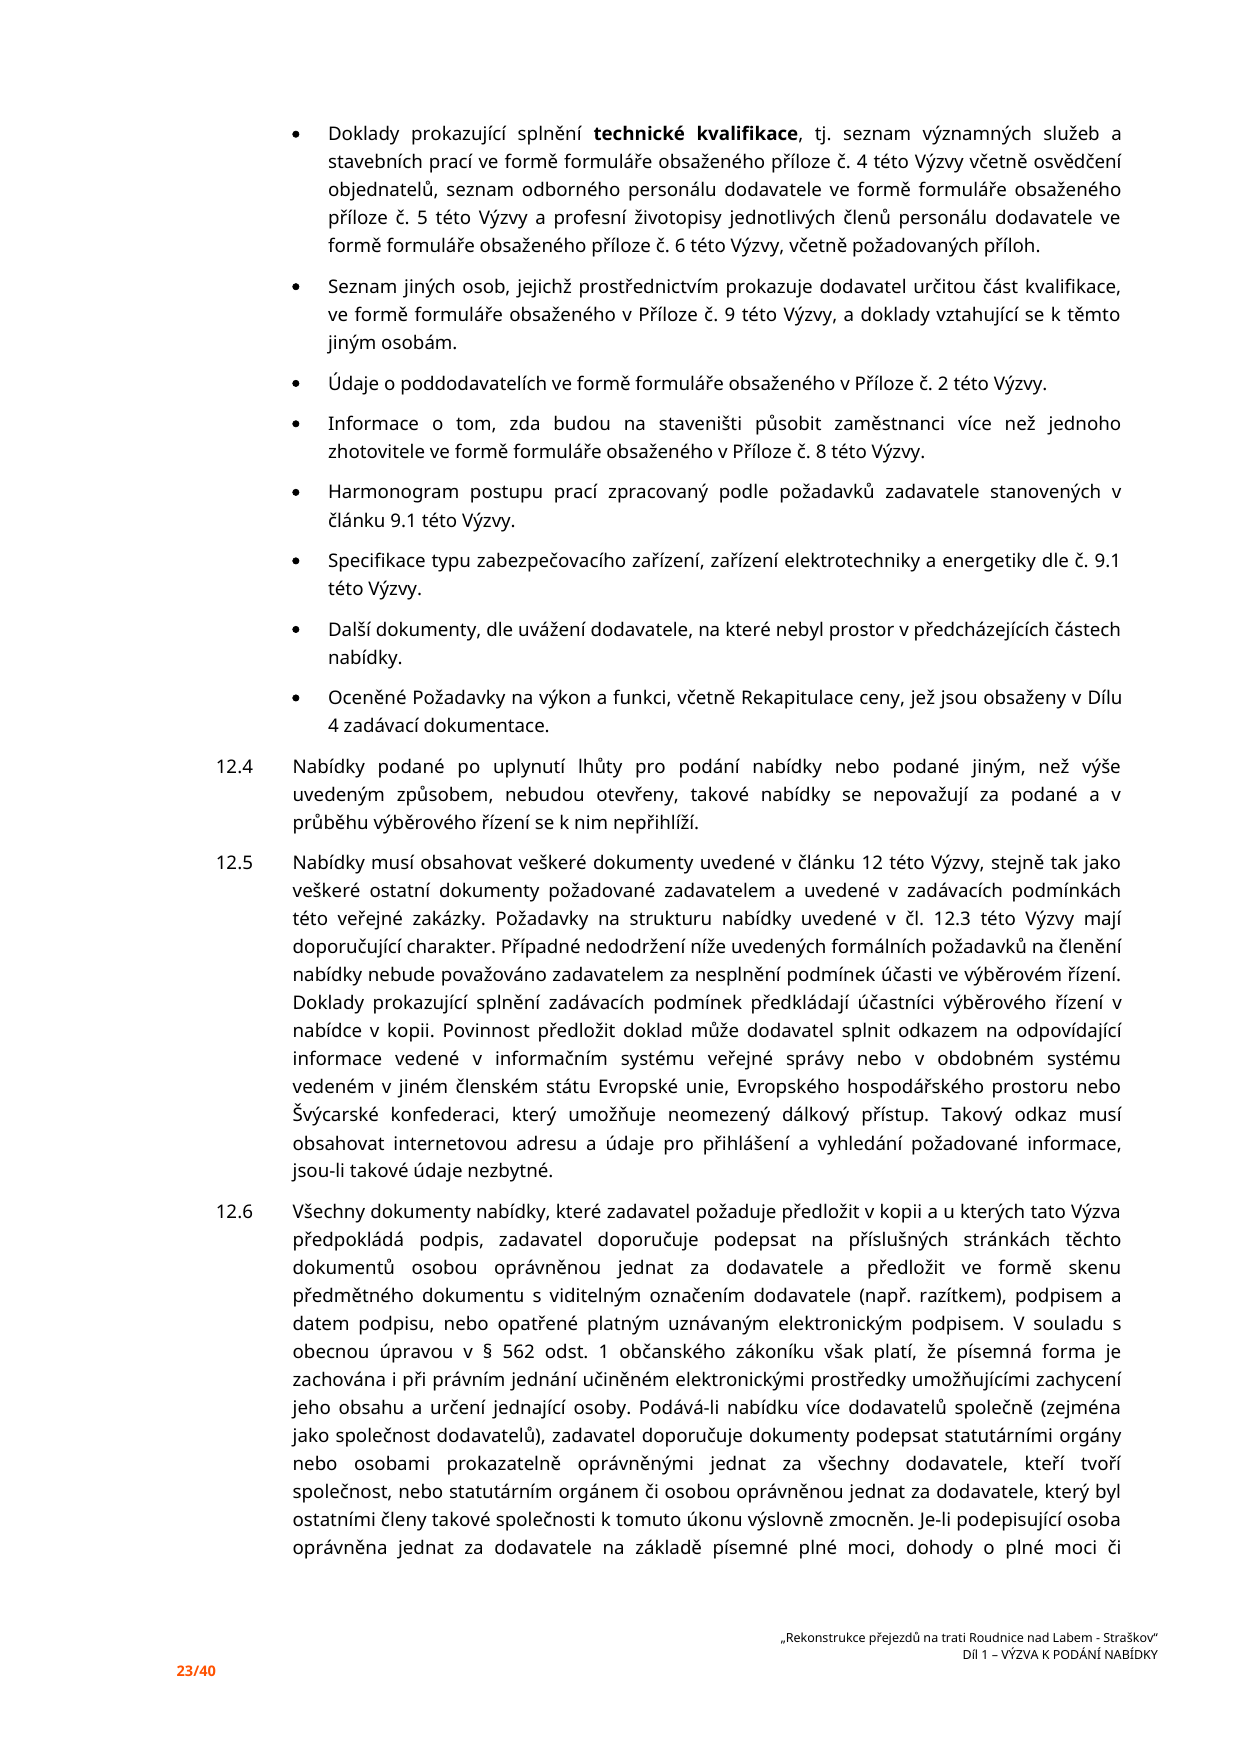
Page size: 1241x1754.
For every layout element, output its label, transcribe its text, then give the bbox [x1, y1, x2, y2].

text Nabídky musí obsahovat veškeré dokumenty uvedené v článku 12 této Výzvy, stejně tak jako veškeré ostatní dokumenty požadované zadavatelem a uvedené v zadávacích podmínkách této veřejné zakázky. Požadavky na strukturu nabídky uvedené v čl. 12.3 této Výzvy mají doporučující charakter. Případné nedodržení níže uvedených formálních požadavků na členění nabídky nebude považováno zadavatelem za nesplnění podmínek účasti ve výběrovém řízení. Doklady prokazující splnění zadávacích podmínek předkládají účastníci výběrového řízení v nabídce v kopii. Povinnost předložit doklad může dodavatel splnit odkazem na odpovídající informace vedené v informačním systému veřejné správy nebo v obdobném systému vedeném v jiném členském státu Evropské unie, Evropského hospodářského prostoru nebo Švýcarské konfederaci, který umožňuje neomezený dálkový přístup. Takový odkaz musí obsahovat internetovou adresu a údaje pro přihlášení a vyhledání požadované informace, jsou-li takové údaje nezbytné. [216, 849, 1122, 1183]
text Seznam jiných osob, jejichž prostřednictvím prokazuje dodavatel určitou část kvalifikace, ve formě formuláře obsaženého v Příloze č. 9 této Výzvy, a doklady vztahující se k těmto jiným osobám. [292, 273, 1122, 355]
text Harmonogram postupu prací zpracovaný podle požadavků zadavatele stanovených v článku 9.1 této Výzvy. [292, 479, 1122, 532]
text Nabídky podané po uplynutí lhůty pro podání nabídky nebo podané jiným, než výše uvedeným způsobem, nebudou otevřeny, takové nabídky se nepovažují za podané a v průběhu výběrového řízení se k nim nepřihlíží. [216, 753, 1122, 834]
text Doklady prokazující splnění technické kvalifikace, tj. seznam významných služeb a stavebních prací ve formě formuláře obsaženého příloze č. 4 této Výzvy včetně osvědčení objednatelů, seznam odborného personálu dodavatele ve formě formuláře obsaženého příloze č. 5 této Výzvy a profesní životopisy jednotlivých členů personálu dodavatele ve formě formuláře obsaženého příloze č. 6 této Výzvy, včetně požadovaných příloh. [292, 121, 1122, 258]
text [216, 1198, 1122, 1560]
text Další dokumenty, dle uvážení dodavatele, na které nebyl prostor v předcházejících částech nabídky. [292, 616, 1122, 669]
text Oceněné Požadavky na výkon a funkci, včetně Rekapitulace ceny, jež jsou obsaženy v Dílu 4 zadávací dokumentace. [292, 684, 1122, 738]
text Informace o tom, zda budou na staveništi působit zaměstnanci více než jednoho zhotovitele ve formě formuláře obsaženého v Příloze č. 8 této Výzvy. [292, 410, 1122, 464]
text Údaje o poddodavatelích ve formě formuláře obsaženého v Příloze č. 2 této Výzvy. [292, 370, 1122, 395]
text Specifikace typu zabezpečovacího zařízení, zařízení elektrotechniky a energetiky dle č. 9.1 této Výzvy. [292, 547, 1122, 601]
